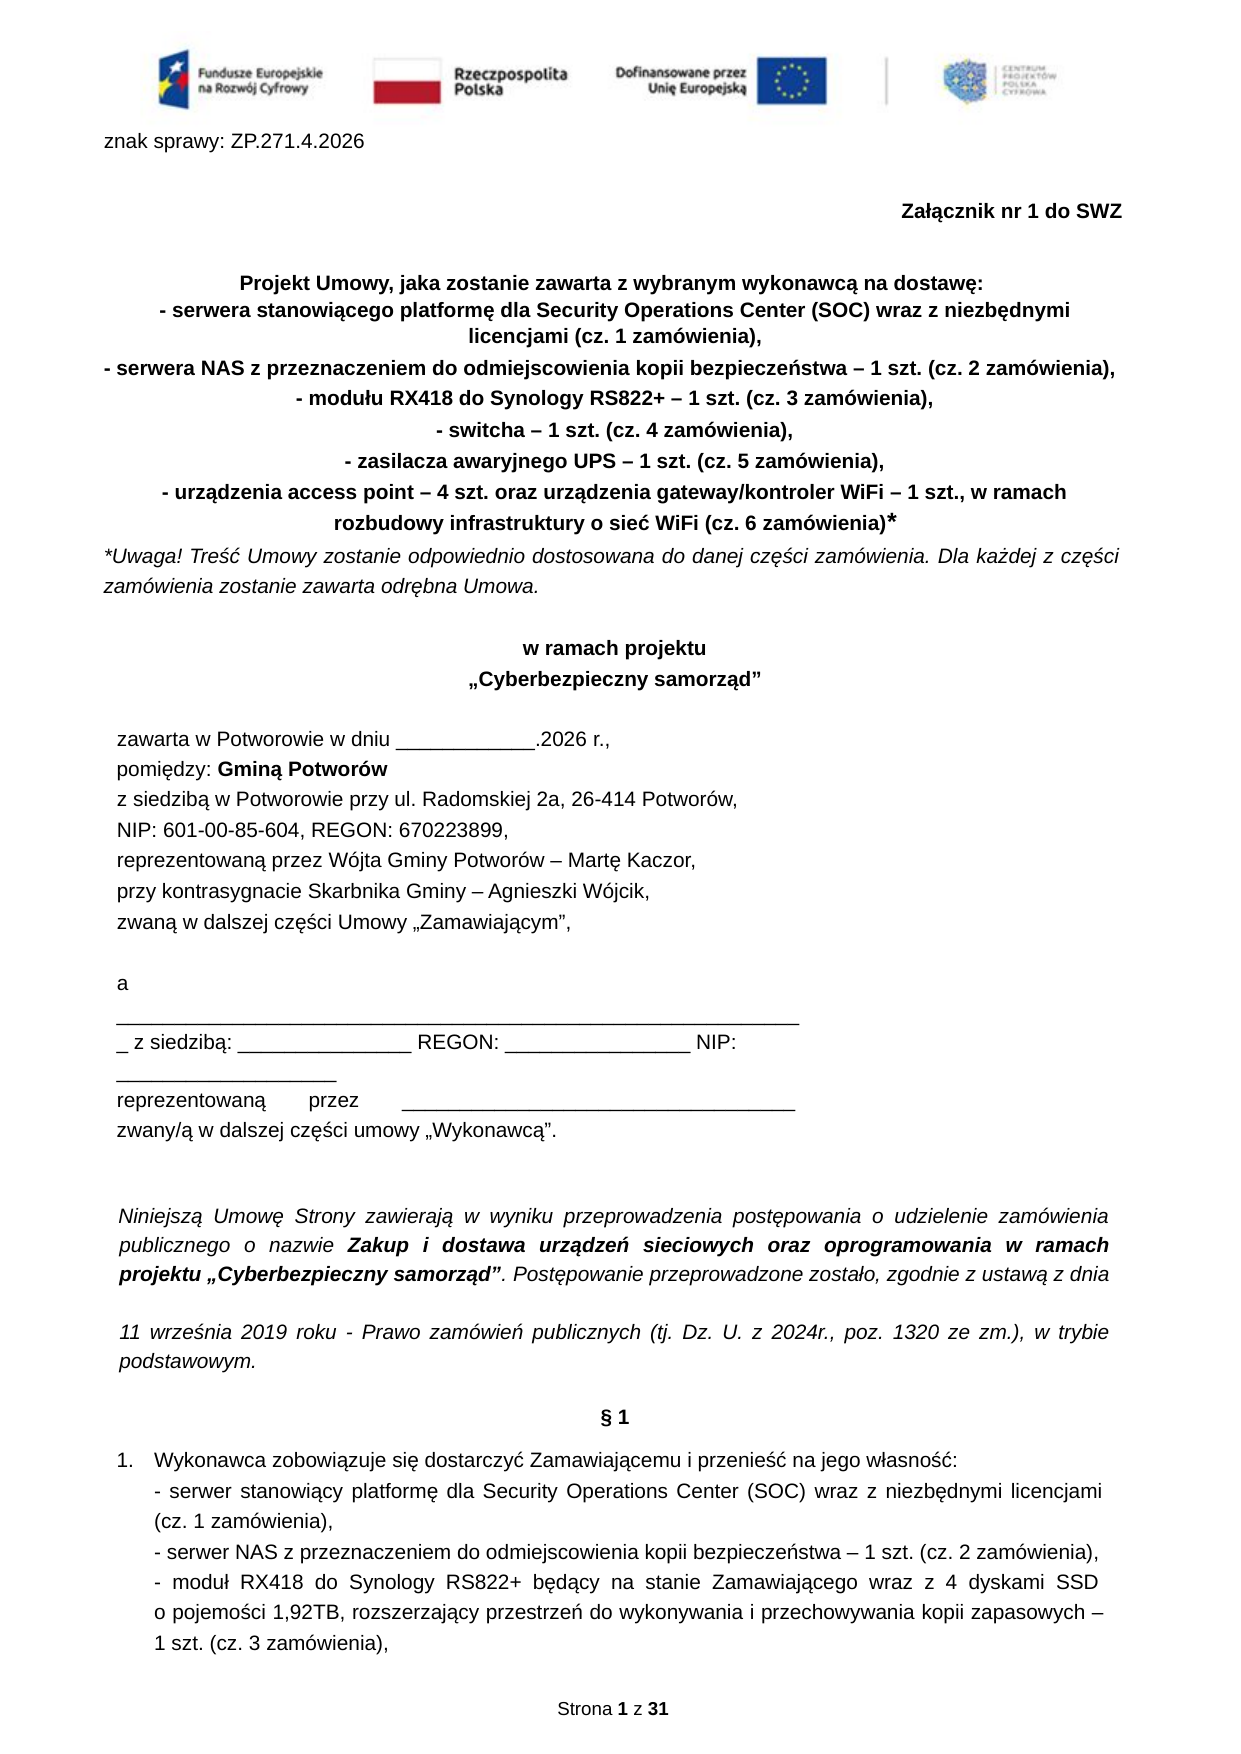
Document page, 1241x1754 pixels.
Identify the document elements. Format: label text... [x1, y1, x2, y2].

subtitle § 1 [118, 1404, 1111, 1428]
text - serwer NAS z przeznaczeniem do odmiejscowienia kopii bezpieczeństwa – 1 szt. (cz. 2 zamówienia), [154, 1539, 1112, 1563]
picture [140, 31, 1086, 129]
subtitle - modułu RX418 do Synology RS822+ – 1 szt. (cz. 3 zamówienia), [118, 386, 1111, 410]
text Załącznik nr 1 do SWZ [103, 199, 1122, 223]
text zawarta w Potworowie w dniu ____________.2026 r., pomiędzy: Gminą Potworów [116, 726, 675, 780]
text przy kontrasygnacie Skarbnika Gminy – Agnieszki Wójcik, [116, 879, 1112, 903]
subtitle - switcha – 1 szt. (cz. 4 zamówienia), [118, 417, 1111, 441]
text - moduł RX418 do Synology RS822+ będący na stanie Zamawiającego wraz z 4 dyskami SSD o pojemości 1,92TB, rozszerzający przestrzeń do wykonywania i przechowywania kopii zapasowych – 1 szt. (cz. 3 zamówienia), [154, 1570, 1112, 1654]
text NIP: 601-00-85-604, REGON: 670223899, [116, 818, 1112, 842]
text Niniejszą Umowę Strony zawierają w wyniku przeprowadzenia postępowania o udzielenie zamówienia publicznego o nazwie Zakup i dostawa urządzeń sieciowych oraz oprogramowania w ramach projektu „Cyberbezpieczny samorząd”. Postępowanie przeprowadzone zostało, zgodnie z ustawą z dnia 11 września 2019 roku - Prawo zamówień publicznych (tj. Dz. U. z 2024r., poz. 1320 ze zm.), w trybie podstawowym. [118, 1204, 1112, 1373]
text *Uwaga! Treść Umowy zostanie odpowiednio dostosowana do danej części zamówienia. Dla każdej z części zamówienia zostanie zawarta odrębna Umowa. [103, 544, 1122, 598]
text a [116, 971, 1112, 995]
text reprezentowaną przez __________________________________ zwany/ą w dalszej części umowy „Wykonawcą”. [116, 1088, 796, 1142]
subtitle Projekt Umowy, jaka zostanie zawarta z wybranym wykonawcą na dostawę: - serwera stanowiącego platformę dla Security Operations Center (SOC) wraz z niezbędnymi licencjami (cz. 1 zamówienia), [118, 271, 1111, 348]
text z siedzibą w Potworowie przy ul. Radomskiej 2a, 26-414 Potworów, [116, 787, 1126, 811]
text zwaną w dalszej części Umowy „Zamawiającym”, [116, 909, 1112, 933]
subtitle w ramach projektu [118, 636, 1111, 660]
text - serwer stanowiący platformę dla Security Operations Center (SOC) wraz z niezbędnymi licencjami (cz. 1 zamówienia), [154, 1479, 1112, 1533]
text - serwera NAS z przeznaczeniem do odmiejscowienia kopii bezpieczeństwa – 1 szt. (cz. 2 zamówienia), [103, 356, 1122, 379]
text ____________________________________________________________ z siedzibą: _______________ REGON: ________________ NIP: ___________________ [116, 1001, 802, 1083]
text „Cyberbezpieczny samorząd” [118, 667, 1111, 691]
subtitle - zasilacza awaryjnego UPS – 1 szt. (cz. 5 zamówienia), [118, 449, 1111, 473]
subtitle - urządzenia access point – 4 szt. oraz urządzenia gateway/kontroler WiFi – 1 szt., w ramach rozbudowy infrastruktury o sieć WiFi (cz. 6 zamówienia)* [118, 480, 1111, 536]
list Wykonawca zobowiązuje się dostarczyć Zamawiającemu i przenieść na jego własność: [116, 1448, 1112, 1472]
text reprezentowaną przez Wójta Gminy Potworów – Martę Kaczor, [116, 848, 1112, 872]
